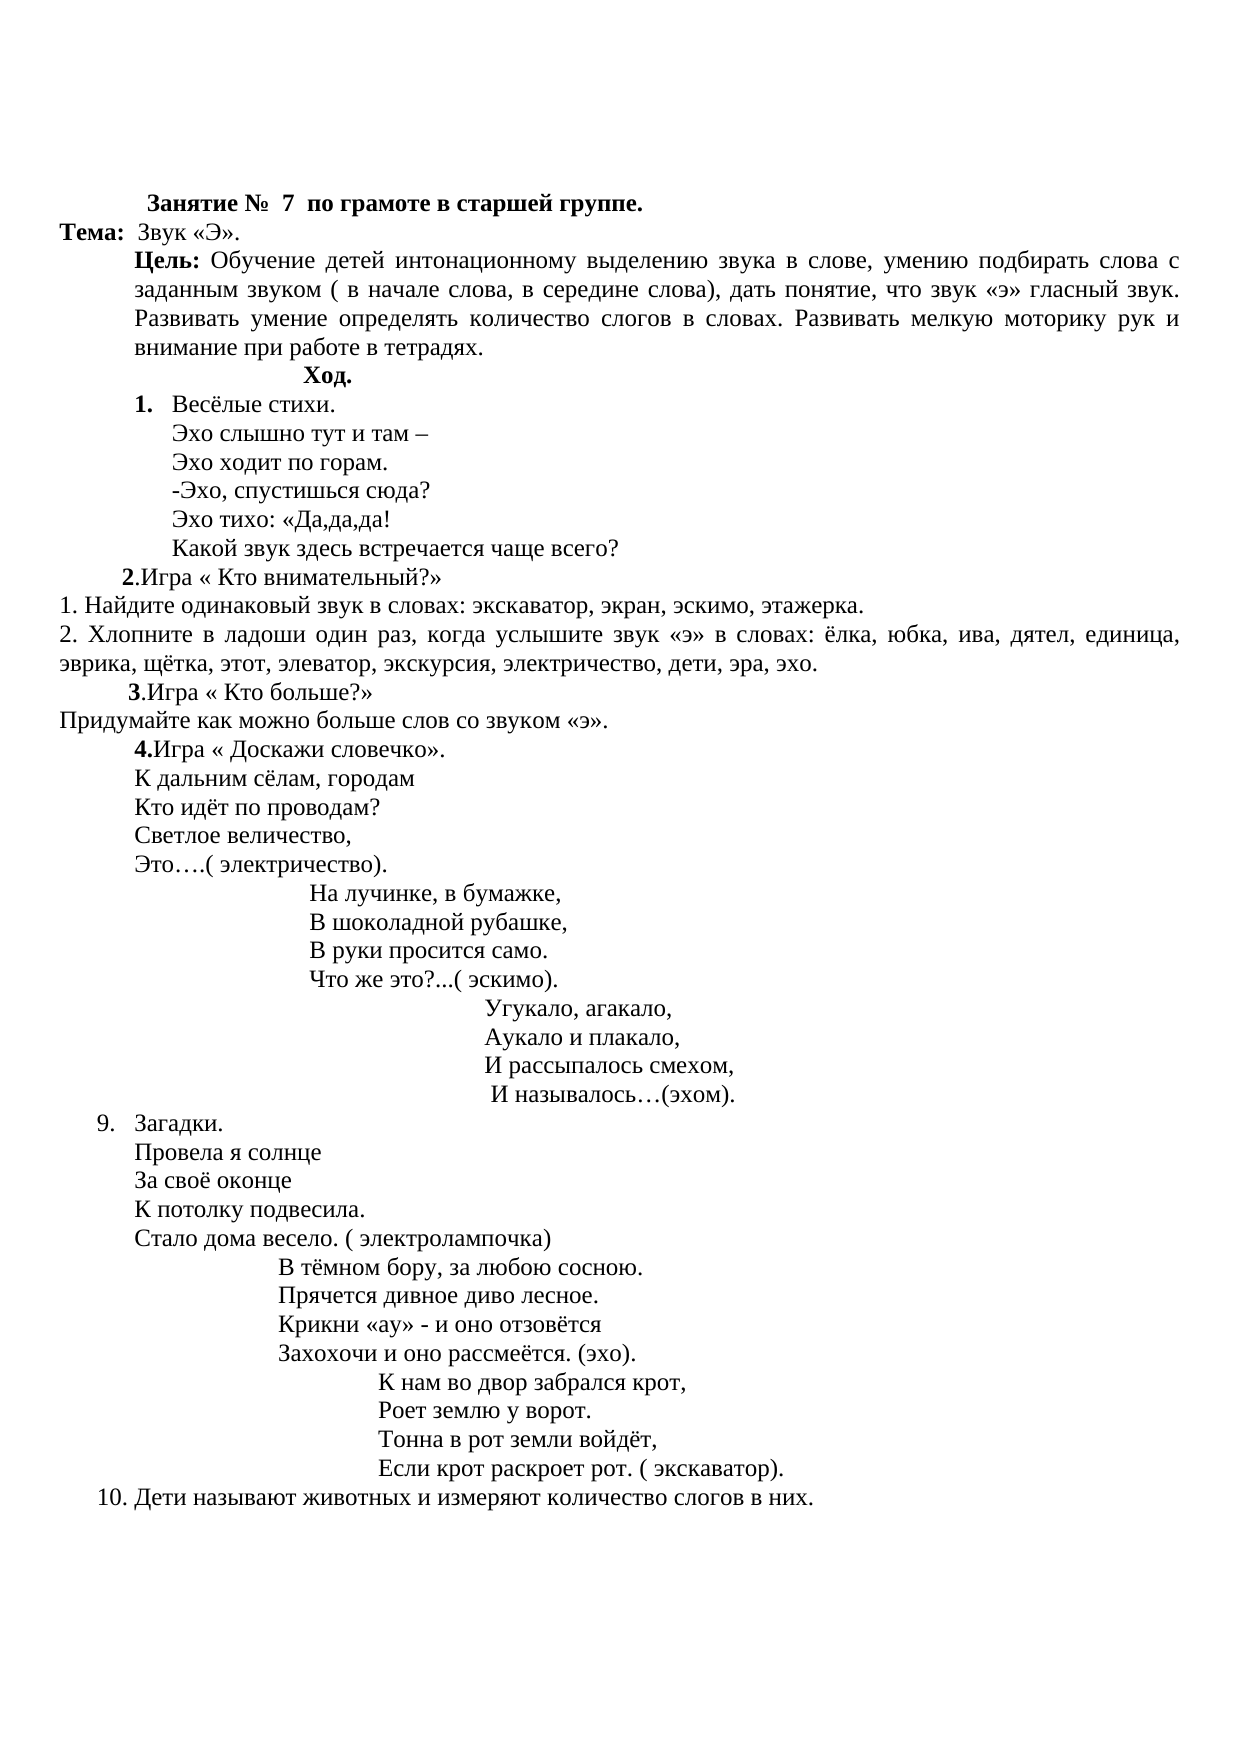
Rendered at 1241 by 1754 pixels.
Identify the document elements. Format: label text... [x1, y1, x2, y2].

list Захохочи и оно рассмеётся. (эхо). [134, 1338, 1181, 1367]
list Кто идёт по проводам? [134, 792, 1181, 821]
text Тема: Звук «Э». [59, 217, 1181, 246]
text 2. Хлопните в ладоши один раз, когда услышите звук «э» в словах: ёлка, юбка, ива, дятел, единица, эврика, щётка, этот, элеватор, экскурсия, электричество, дети, эра, эхо. [59, 619, 1181, 677]
text 1. Найдите одинаковый звук в словах: экскаватор, экран, эскимо, этажерка. [59, 591, 1181, 619]
list Аукало и плакало, [134, 1022, 1181, 1051]
list Стало дома весело. ( электролампочка) [134, 1223, 1181, 1252]
list Провела я солнце [134, 1137, 1181, 1166]
list Угукало, агакало, [134, 993, 1181, 1022]
list Прячется дивное диво лесное. [134, 1281, 1181, 1309]
list Эхо слышно тут и там – [172, 418, 1181, 447]
text Занятие № 7 по грамоте в старшей группе. [59, 188, 1181, 217]
list Если крот раскроет рот. ( экскаватор). [134, 1453, 1181, 1482]
list К нам во двор забрался крот, [134, 1367, 1181, 1396]
list Какой звук здесь встречается чаще всего? [172, 533, 1181, 562]
list На лучинке, в бумажке, [134, 878, 1181, 907]
list Тонна в рот земли войдёт, [134, 1424, 1181, 1453]
list Светлое величество, [134, 821, 1181, 849]
list Роет землю у ворот. [134, 1396, 1181, 1424]
list За своё оконце [134, 1166, 1181, 1194]
list В руки просится само. [134, 936, 1181, 964]
list Что же это?...( эскимо). [134, 964, 1181, 993]
list Ход. [134, 361, 1181, 389]
list Дети называют животных и измеряют количество слогов в них. [97, 1482, 1181, 1511]
list И называлось…(эхом). [134, 1079, 1181, 1108]
text 2.Игра « Кто внимательный?» [59, 562, 1181, 591]
list Загадки. [97, 1108, 1181, 1137]
list Эхо ходит по горам. [172, 447, 1181, 476]
list 4.Игра « Доскажи словечко». [134, 734, 1181, 763]
text Придумайте как можно больше слов со звуком «э». [59, 706, 1181, 734]
list Цель: Обучение детей интонационному выделению звука в слове, умению подбирать слова с заданным звуком ( в начале слова, в середине слова), дать понятие, что звук «э» гласный звук. Развивать умение определять количество слогов в словах. Развивать мелкую моторику рук и внимание при работе в тетрадях. [134, 246, 1181, 361]
list В шоколадной рубашке, [134, 907, 1181, 936]
list К дальним сёлам, городам [134, 763, 1181, 792]
list В тёмном бору, за любою сосною. [134, 1252, 1181, 1281]
list Это….( электричество). [134, 849, 1181, 878]
list Эхо тихо: «Да,да,да! [172, 504, 1181, 533]
list Весёлые стихи. [134, 389, 1181, 418]
list -Эхо, спустишься сюда? [172, 476, 1181, 504]
list И рассыпалось смехом, [134, 1051, 1181, 1079]
list Крикни «ау» - и оно отзовётся [134, 1309, 1181, 1338]
list К потолку подвесила. [134, 1194, 1181, 1223]
text 3.Игра « Кто больше?» [59, 677, 1181, 706]
